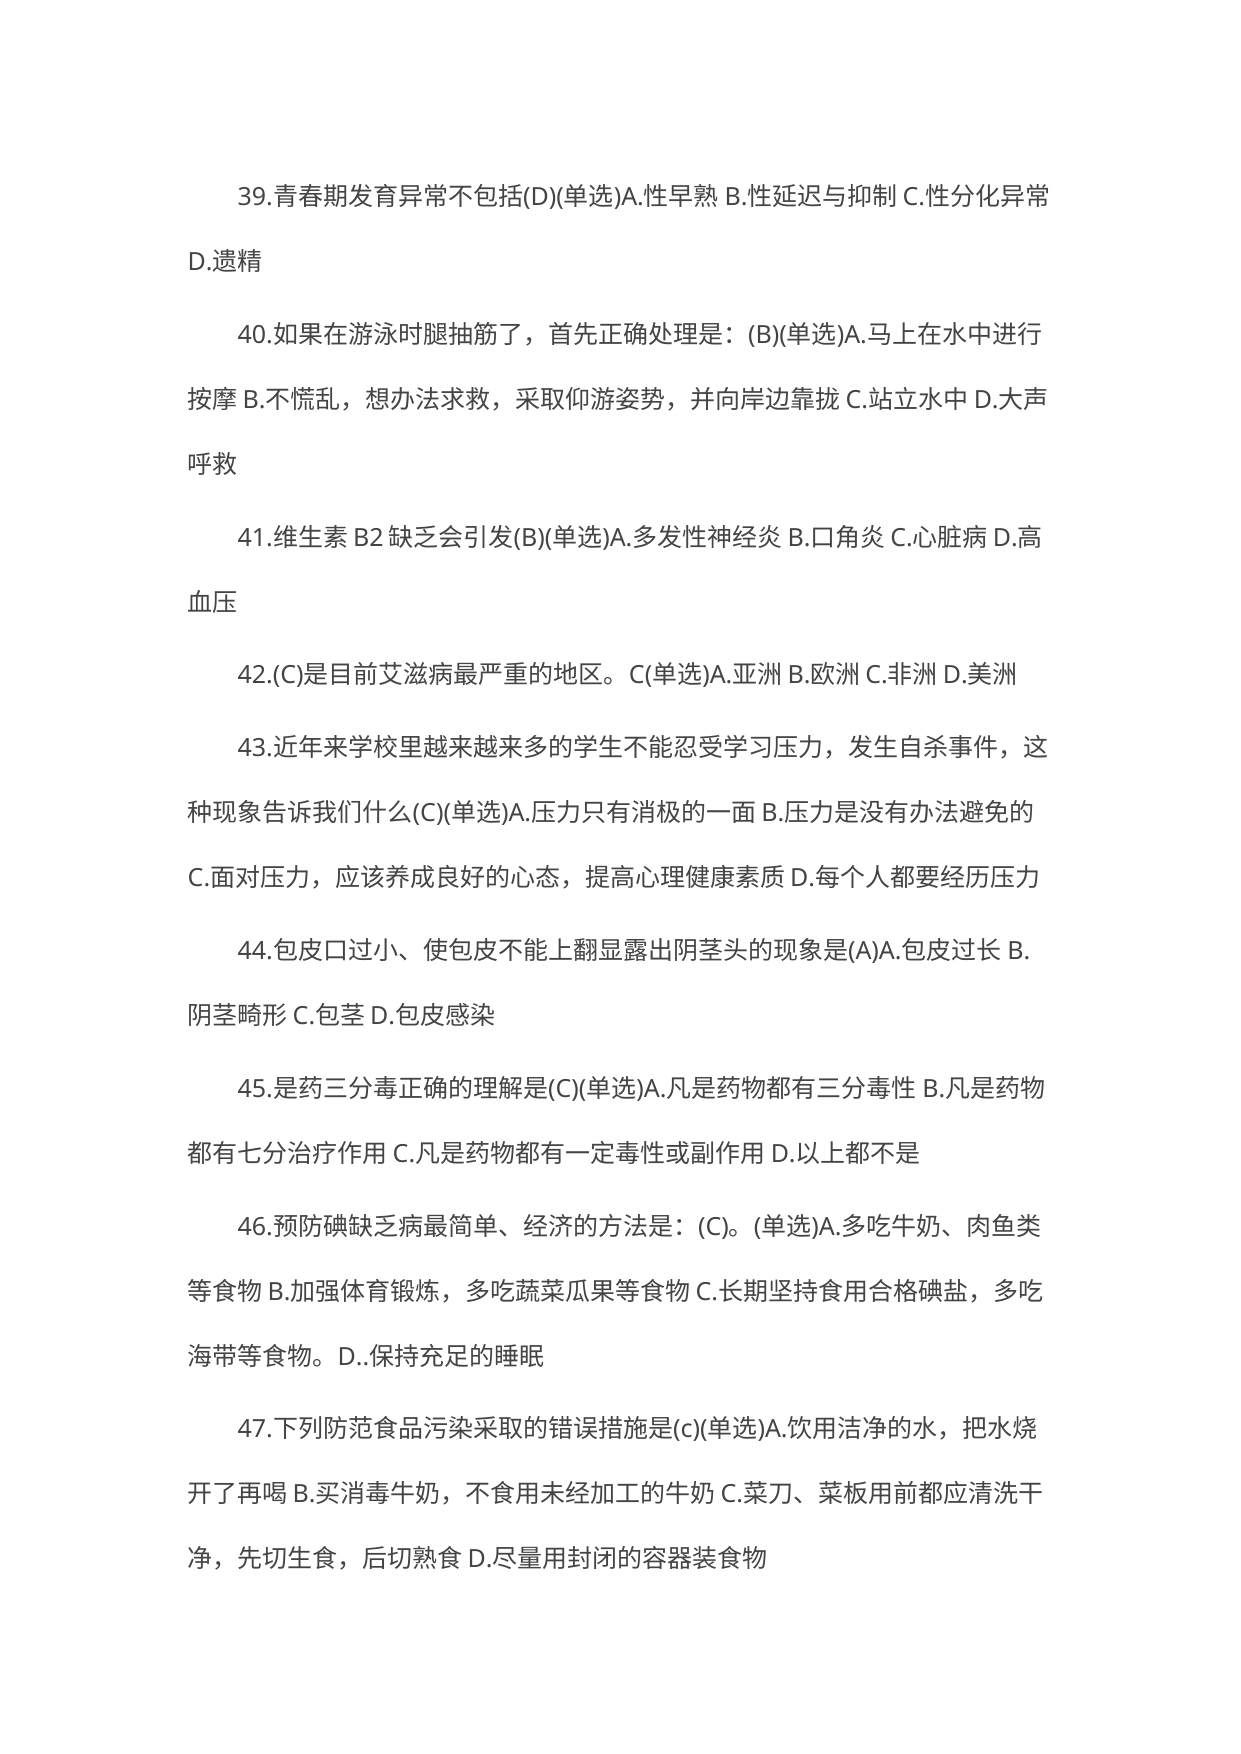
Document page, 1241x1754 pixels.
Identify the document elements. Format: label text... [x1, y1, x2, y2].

text 41.维生素B2缺乏会引发(B)(单选)A.多发性神经炎B.口角炎C.心脏病D.高血压 [187, 503, 1053, 633]
text 46.预防碘缺乏病最简单、经济的方法是：(C)。(单选)A.多吃牛奶、肉鱼类等食物B.加强体育锻炼，多吃蔬菜瓜果等食物C.长期坚持食用合格碘盐，多吃海带等食物。D..保持充足的睡眠 [187, 1192, 1053, 1387]
text 40.如果在游泳时腿抽筋了，首先正确处理是：(B)(单选)A.马上在水中进行按摩B.不慌乱，想办法求救，采取仰游姿势，并向岸边靠拢C.站立水中 D.大声呼救 [187, 300, 1053, 495]
text 39.青春期发育异常不包括(D)(单选)A.性早熟 B.性延迟与抑制C.性分化异常 D.遗精 [187, 162, 1053, 292]
text 44.包皮口过小、使包皮不能上翻显露出阴茎头的现象是(A)A.包皮过长 B.阴茎畸形C.包茎D.包皮感染 [187, 916, 1053, 1046]
text 45.是药三分毒正确的理解是(C)(单选)A.凡是药物都有三分毒性 B.凡是药物都有七分治疗作用C.凡是药物都有一定毒性或副作用 D.以上都不是 [187, 1054, 1053, 1184]
text 47.下列防范食品污染采取的错误措施是(c)(单选)A.饮用洁净的水，把水烧开了再喝B.买消毒牛奶，不食用未经加工的牛奶C.菜刀、菜板用前都应清洗干净，先切生食，后切熟食D.尽量用封闭的容器装食物 [187, 1394, 1053, 1589]
text 42.(C)是目前艾滋病最严重的地区。C(单选)A.亚洲B.欧洲C.非洲D.美洲 [187, 640, 1053, 705]
text 43.近年来学校里越来越来多的学生不能忍受学习压力，发生自杀事件，这种现象告诉我们什么(C)(单选)A.压力只有消极的一面B.压力是没有办法避免的C.面对压力，应该养成良好的心态，提高心理健康素质D.每个人都要经历压力 [187, 713, 1053, 908]
